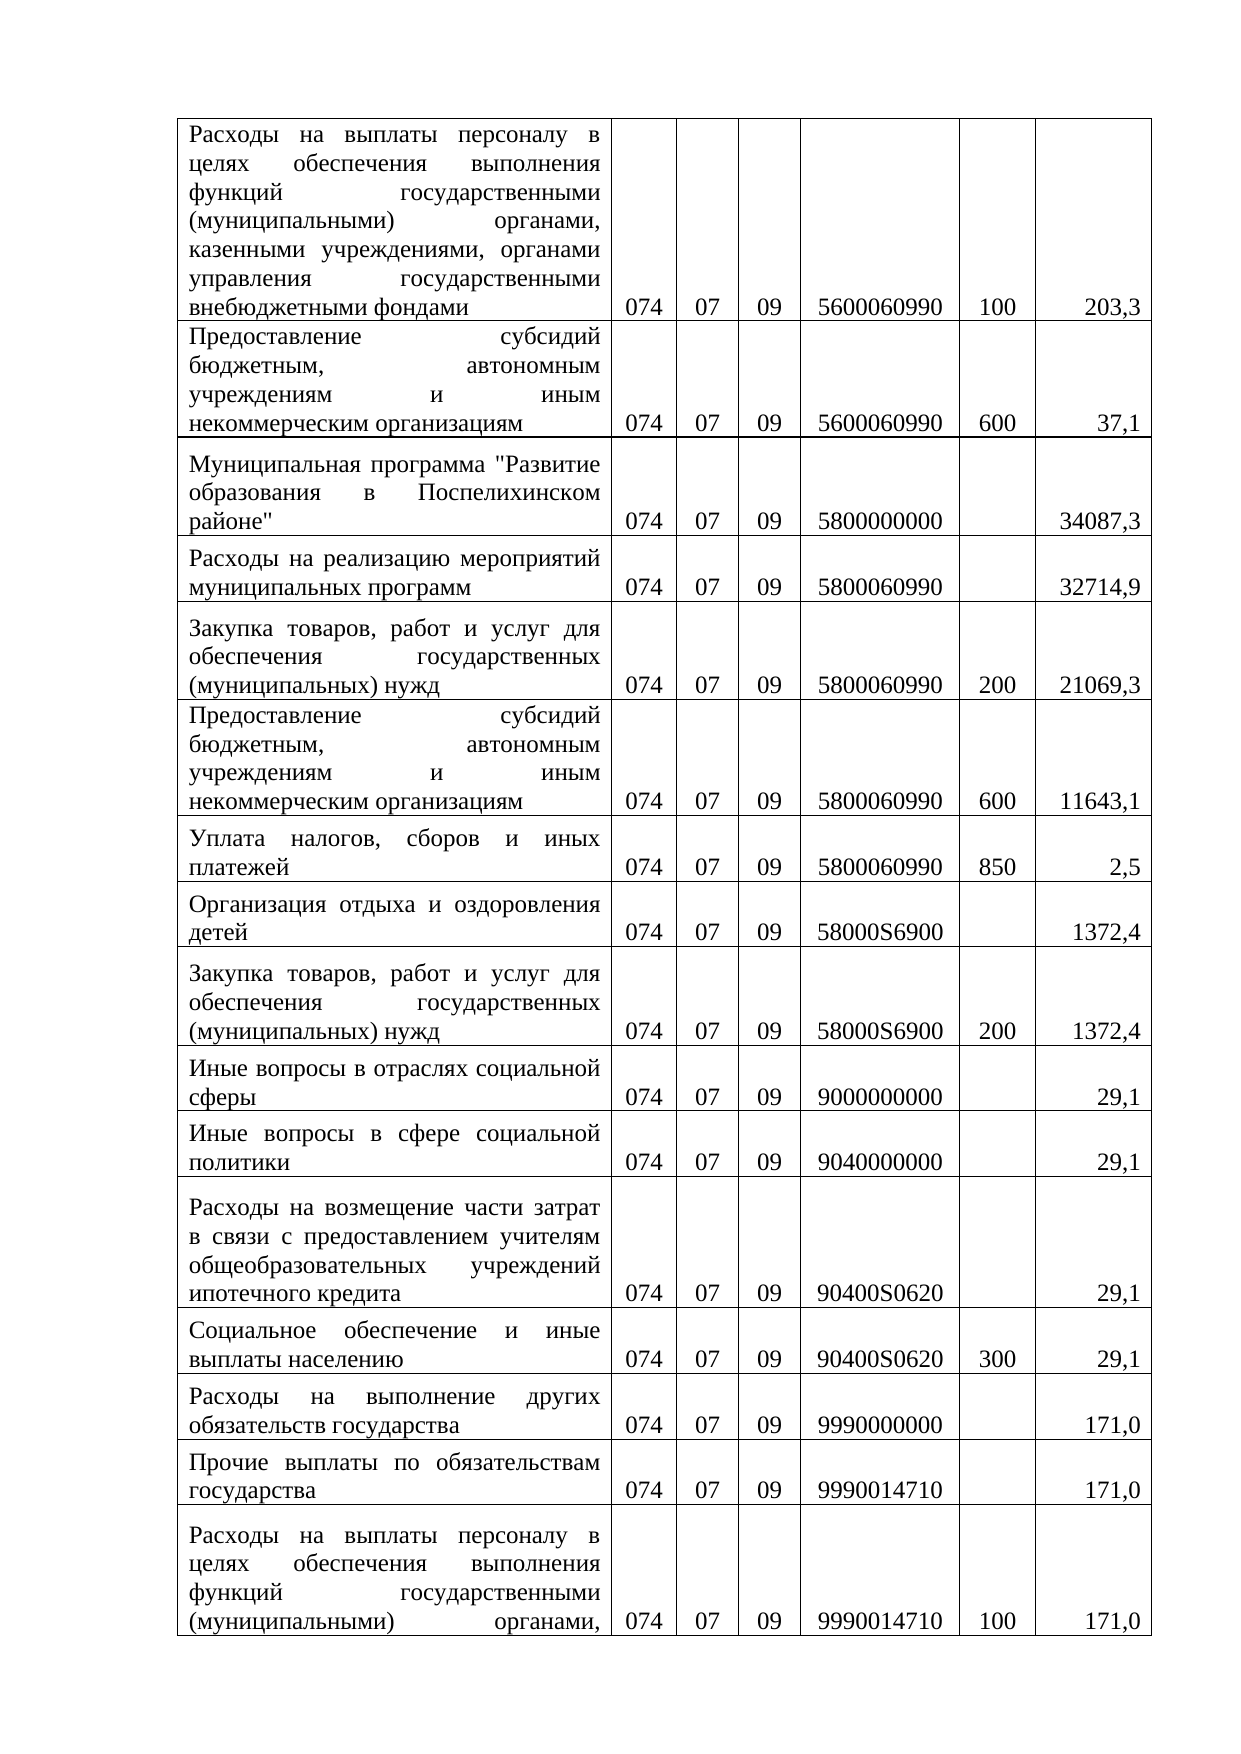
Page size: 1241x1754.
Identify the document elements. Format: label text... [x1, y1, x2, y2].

table_cell 074 [612, 1374, 676, 1438]
table_cell 37,1 [1036, 321, 1151, 436]
table_cell 07 [677, 438, 738, 535]
table_cell Организация отдыха и оздоровления детей [178, 882, 611, 946]
table_cell 09 [739, 119, 800, 320]
table_cell 09 [739, 1374, 800, 1438]
table_cell 07 [677, 816, 738, 881]
table_cell 07 [677, 1046, 738, 1110]
table_cell 90400S0620 [801, 1177, 959, 1307]
table_cell 09 [739, 882, 800, 946]
table_cell 07 [677, 602, 738, 699]
table_cell 09 [739, 438, 800, 535]
table_cell 07 [677, 1177, 738, 1307]
table_cell 171,0 [1036, 1440, 1151, 1504]
table_cell 9000000000 [801, 1046, 959, 1110]
table_cell 5800000000 [801, 438, 959, 535]
table_cell Расходы на реализацию мероприятий муниципальных программ [178, 536, 611, 601]
table_cell 171,0 [1036, 1374, 1151, 1438]
table_cell 07 [677, 321, 738, 436]
table_cell 074 [612, 602, 676, 699]
table_cell 074 [612, 947, 676, 1045]
table_cell 07 [677, 536, 738, 601]
table_cell 171,0 [1036, 1505, 1151, 1635]
table_cell 09 [739, 1177, 800, 1307]
table_cell 34087,3 [1036, 438, 1151, 535]
table_cell 09 [739, 816, 800, 881]
table_cell Уплата налогов, сборов и иных платежей [178, 816, 611, 881]
table_cell 09 [739, 602, 800, 699]
table_cell 29,1 [1036, 1177, 1151, 1307]
table_cell 29,1 [1036, 1046, 1151, 1110]
table_cell Муниципальная программа "Развитие образования в Поспелихинском районе" [178, 438, 611, 535]
table_cell 09 [739, 700, 800, 815]
table_cell 07 [677, 1308, 738, 1373]
table_cell Прочие выплаты по обязательствам государства [178, 1440, 611, 1504]
table_cell [960, 1177, 1035, 1307]
table_cell 074 [612, 1505, 676, 1635]
table_cell 90400S0620 [801, 1308, 959, 1373]
table_cell 074 [612, 1308, 676, 1373]
table_cell 074 [612, 321, 676, 436]
table_cell 850 [960, 816, 1035, 881]
table_cell [960, 438, 1035, 535]
table_cell 074 [612, 700, 676, 815]
table_cell 07 [677, 1505, 738, 1635]
table_cell [960, 1111, 1035, 1176]
table_cell 074 [612, 536, 676, 601]
table_cell 5800060990 [801, 816, 959, 881]
table_cell 1372,4 [1036, 882, 1151, 946]
table_cell 9040000000 [801, 1111, 959, 1176]
table_cell 200 [960, 602, 1035, 699]
table_cell 07 [677, 119, 738, 320]
table_cell [960, 1374, 1035, 1438]
table_cell 600 [960, 700, 1035, 815]
table_cell Расходы на возмещение части затрат в связи с предоставлением учителям общеобразовательных учреждений ипотечного кредита [178, 1177, 611, 1307]
table_cell 09 [739, 321, 800, 436]
table_cell [960, 882, 1035, 946]
table_cell Социальное обеспечение и иные выплаты населению [178, 1308, 611, 1373]
table_cell 2,5 [1036, 816, 1151, 881]
table_cell 100 [960, 1505, 1035, 1635]
table_cell 09 [739, 1308, 800, 1373]
table_cell Иные вопросы в сфере социальной политики [178, 1111, 611, 1176]
table_cell 07 [677, 700, 738, 815]
table_cell 074 [612, 816, 676, 881]
table_cell 58000S6900 [801, 947, 959, 1045]
table_cell 09 [739, 1505, 800, 1635]
table_cell 09 [739, 1440, 800, 1504]
table_cell 9990000000 [801, 1374, 959, 1438]
table_cell 300 [960, 1308, 1035, 1373]
table_cell 29,1 [1036, 1308, 1151, 1373]
table_cell 100 [960, 119, 1035, 320]
table_cell 07 [677, 1440, 738, 1504]
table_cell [178, 1505, 611, 1635]
table_cell 5800060990 [801, 536, 959, 601]
table_cell 5600060990 [801, 119, 959, 320]
table_cell 58000S6900 [801, 882, 959, 946]
table_cell 074 [612, 1111, 676, 1176]
table_cell 1372,4 [1036, 947, 1151, 1045]
table_cell 09 [739, 1111, 800, 1176]
table_cell 600 [960, 321, 1035, 436]
table_cell 21069,3 [1036, 602, 1151, 699]
table_cell 11643,1 [1036, 700, 1151, 815]
table_cell 200 [960, 947, 1035, 1045]
table_cell 29,1 [1036, 1111, 1151, 1176]
table_cell Расходы на выполнение других обязательств государства [178, 1374, 611, 1438]
table_cell [960, 1440, 1035, 1504]
table_cell 07 [677, 1374, 738, 1438]
table_cell 5800060990 [801, 602, 959, 699]
table_cell Предоставление субсидий бюджетным, автономным учреждениям и иным некоммерческим организациям [178, 321, 611, 436]
table_cell 5600060990 [801, 321, 959, 436]
table_cell 074 [612, 438, 676, 535]
table_cell 5800060990 [801, 700, 959, 815]
table_cell [960, 536, 1035, 601]
table_cell Закупка товаров, работ и услуг для обеспечения государственных (муниципальных) нужд [178, 947, 611, 1045]
table_cell 9990014710 [801, 1505, 959, 1635]
table_cell 07 [677, 1111, 738, 1176]
table_cell 32714,9 [1036, 536, 1151, 601]
table_cell [960, 1046, 1035, 1110]
table_cell 074 [612, 882, 676, 946]
table_cell 07 [677, 947, 738, 1045]
table_cell 09 [739, 1046, 800, 1110]
table_cell 074 [612, 1177, 676, 1307]
table_cell 09 [739, 947, 800, 1045]
table_cell 9990014710 [801, 1440, 959, 1504]
table_cell 07 [677, 882, 738, 946]
table_cell Предоставление субсидий бюджетным, автономным учреждениям и иным некоммерческим организациям [178, 700, 611, 815]
table_cell 09 [739, 536, 800, 601]
table_cell 074 [612, 1046, 676, 1110]
table_cell Закупка товаров, работ и услуг для обеспечения государственных (муниципальных) нужд [178, 602, 611, 699]
table_cell 074 [612, 119, 676, 320]
table_cell 203,3 [1036, 119, 1151, 320]
table_cell Иные вопросы в отраслях социальной сферы [178, 1046, 611, 1110]
table_cell 074 [612, 1440, 676, 1504]
